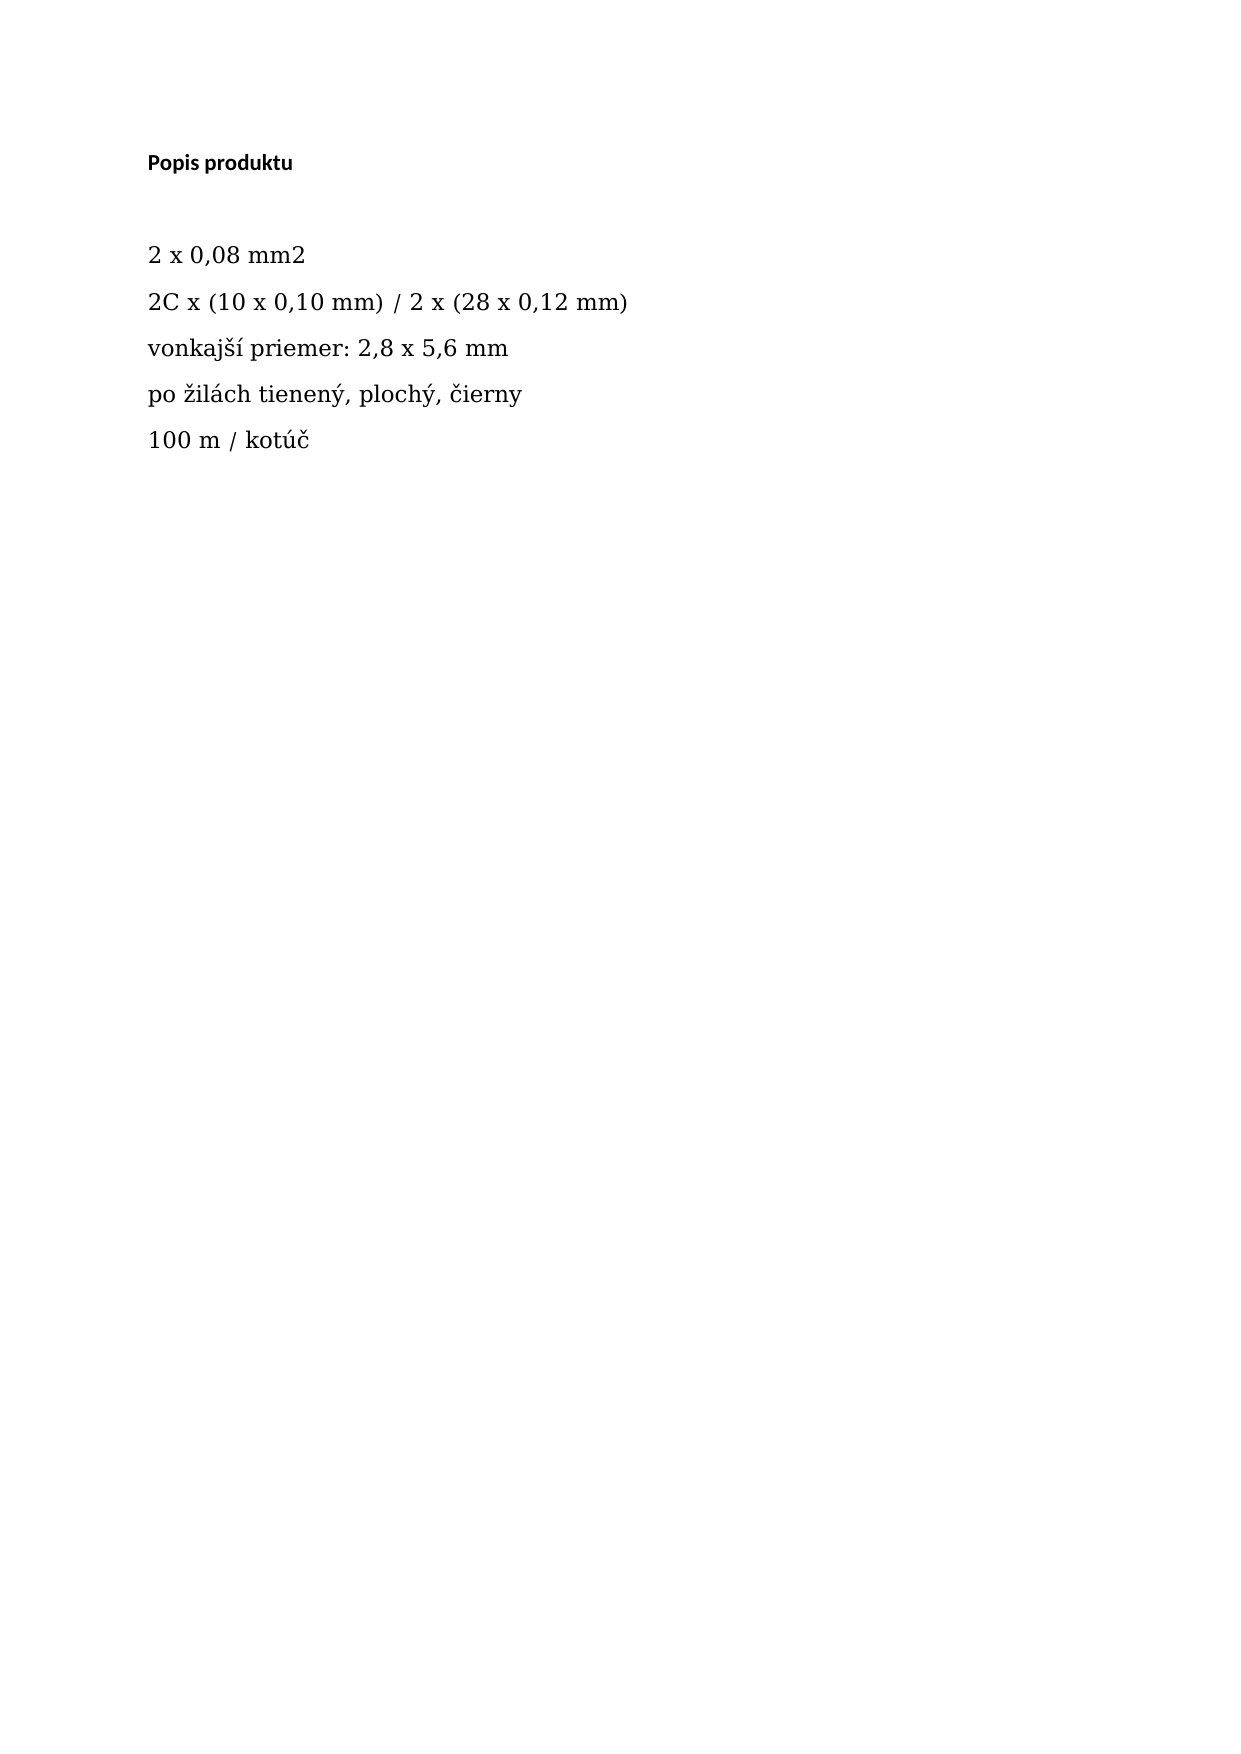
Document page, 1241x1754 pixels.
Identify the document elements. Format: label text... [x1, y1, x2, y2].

text vonkajší priemer: 2,8 x 5,6 mm [148, 333, 1093, 361]
text 2 x 0,08 mm2 [148, 241, 1093, 268]
text 100 m / kotúč [148, 426, 1093, 454]
text po žilách tienený, plochý, čierny [148, 380, 1093, 407]
text 2C x (10 x 0,10 mm) / 2 x (28 x 0,12 mm) [148, 287, 1093, 315]
text Popis produktu [148, 148, 1093, 176]
